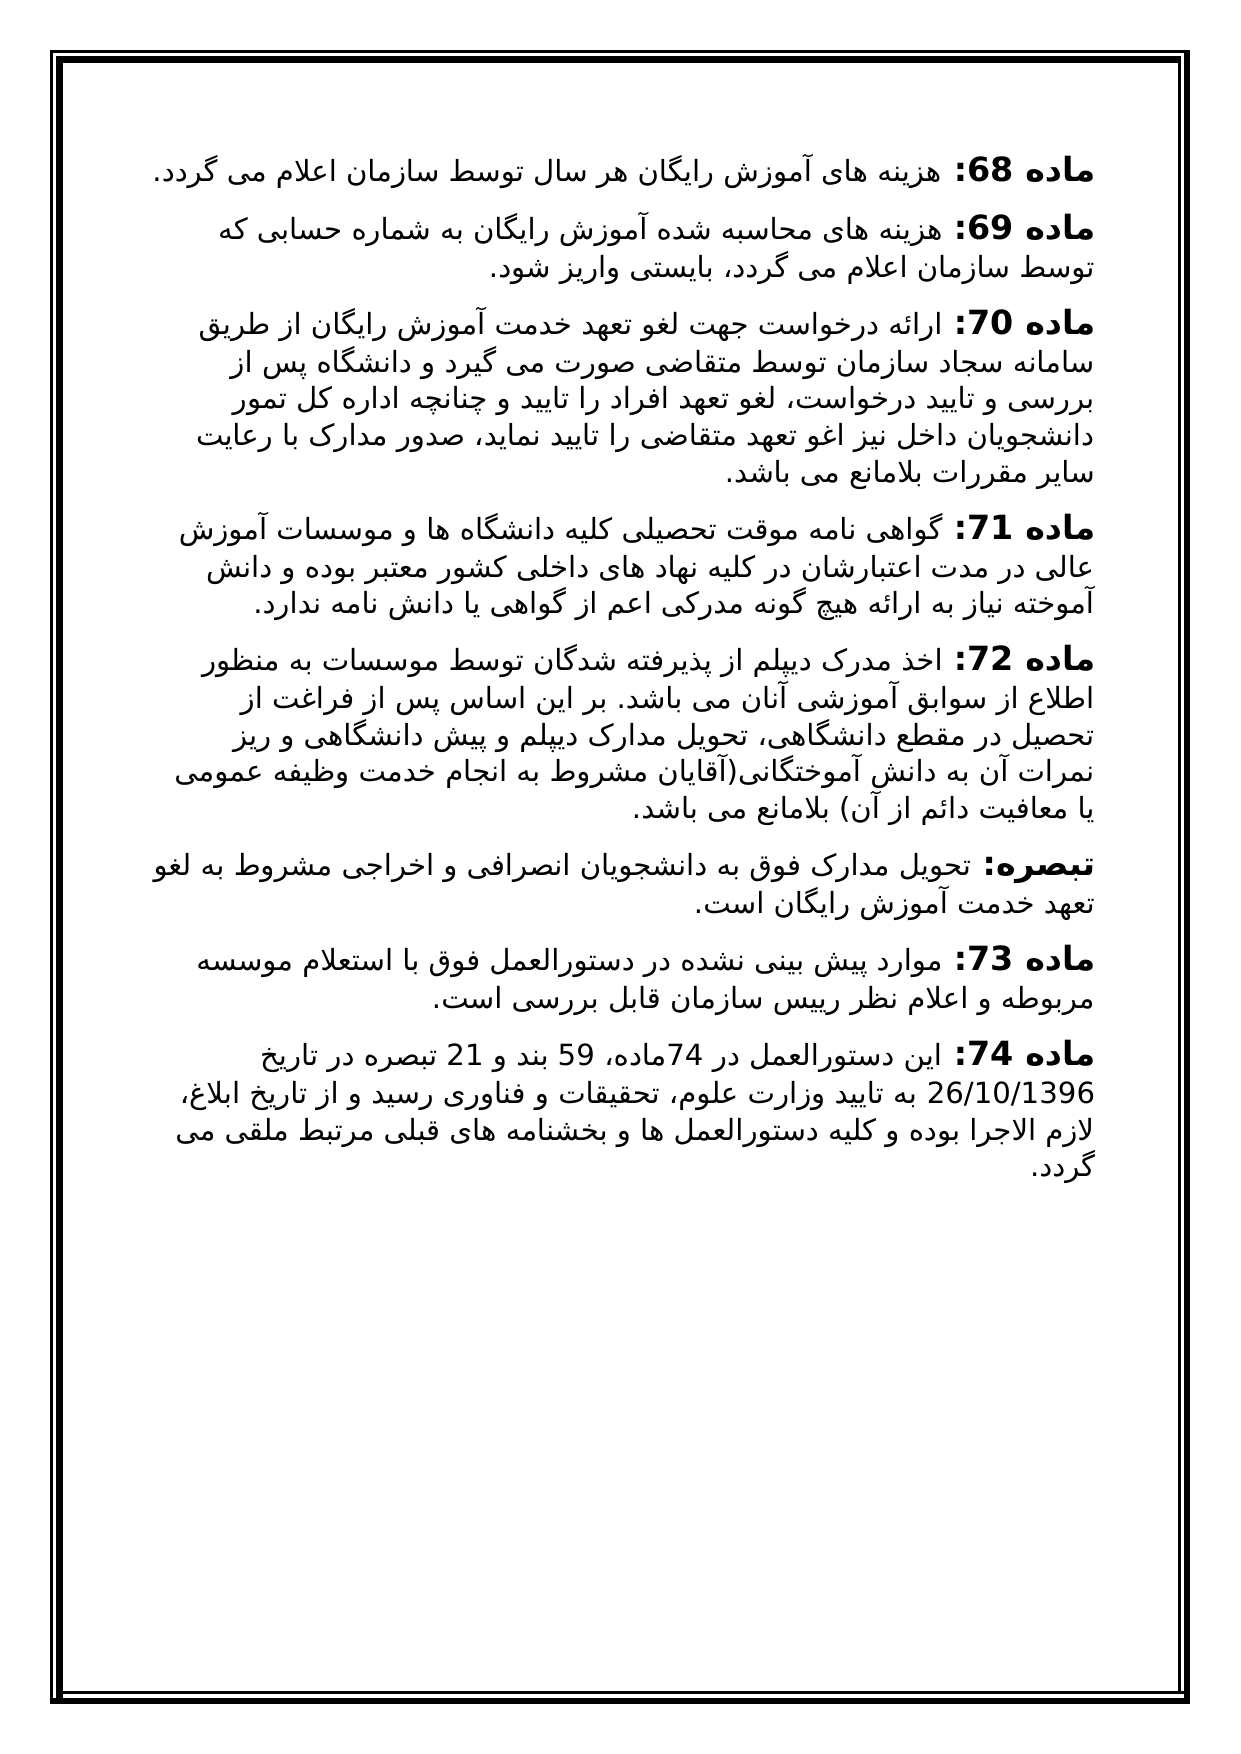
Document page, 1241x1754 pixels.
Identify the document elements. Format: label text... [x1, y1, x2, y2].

text ماده 68: هزینه های آموزش رایگان هر سال توسط سازمان اعلام می گردد. [150, 150, 1095, 189]
text ماده 71: گواهی نامه موقت تحصیلی کلیه دانشگاه ها و موسسات آموزش عالی در مدت اعتبارشان در کلیه نهاد های داخلی کشور معتبر بوده و دانش آموخته نیاز به ارائه هیچ گونه مدرکی اعم از گواهی یا دانش نامه ندارد. [150, 508, 1095, 621]
text ماده 72: اخذ مدرک دیپلم از پذیرفته شدگان توسط موسسات به منظور اطلاع از سوابق آموزشی آنان می باشد. بر این اساس پس از فراغت از تحصیل در مقطع دانشگاهی، تحویل مدارک دیپلم و پیش دانشگاهی و ریز نمرات آن به دانش آموختگانی(آقایان مشروط به انجام خدمت وظیفه عمومی یا معافیت دائم از آن) بلامانع می باشد. [150, 640, 1095, 825]
text ماده 73: موارد پیش بینی نشده در دستورالعمل فوق با استعلام موسسه مربوطه و اعلام نظر رییس سازمان قابل بررسی است. [150, 940, 1095, 1015]
text ماده 70: ارائه درخواست جهت لغو تعهد خدمت آموزش رایگان از طریق سامانه سجاد سازمان توسط متقاضی صورت می گیرد و دانشگاه پس از بررسی و تایید درخواست، لغو تعهد افراد را تایید و چنانچه اداره کل تمور دانشجویان داخل نیز اغو تعهد متقاضی را تایید نماید، صدور مدارک با رعایت سایر مقررات بلامانع می باشد. [150, 303, 1095, 489]
text ماده 69: هزینه های محاسبه شده آموزش رایگان به شماره حسابی که توسط سازمان اعلام می گردد، بایستی واریز شود. [150, 208, 1095, 284]
text ماده 74: این دستورالعمل در 74ماده، 59 بند و 21 تبصره در تاریخ 26/10/1396 به تایید وزارت علوم، تحقیقات و فناوری رسید و از تاریخ ابلاغ، لازم الاجرا بوده و کلیه دستورالعمل ها و بخشنامه های قبلی مرتبط ملقی می گردد. [150, 1034, 1095, 1183]
text تبصره: تحویل مدارک فوق به دانشجویان انصرافی و اخراجی مشروط به لغو تعهد خدمت آموزش رایگان است. [150, 845, 1095, 920]
